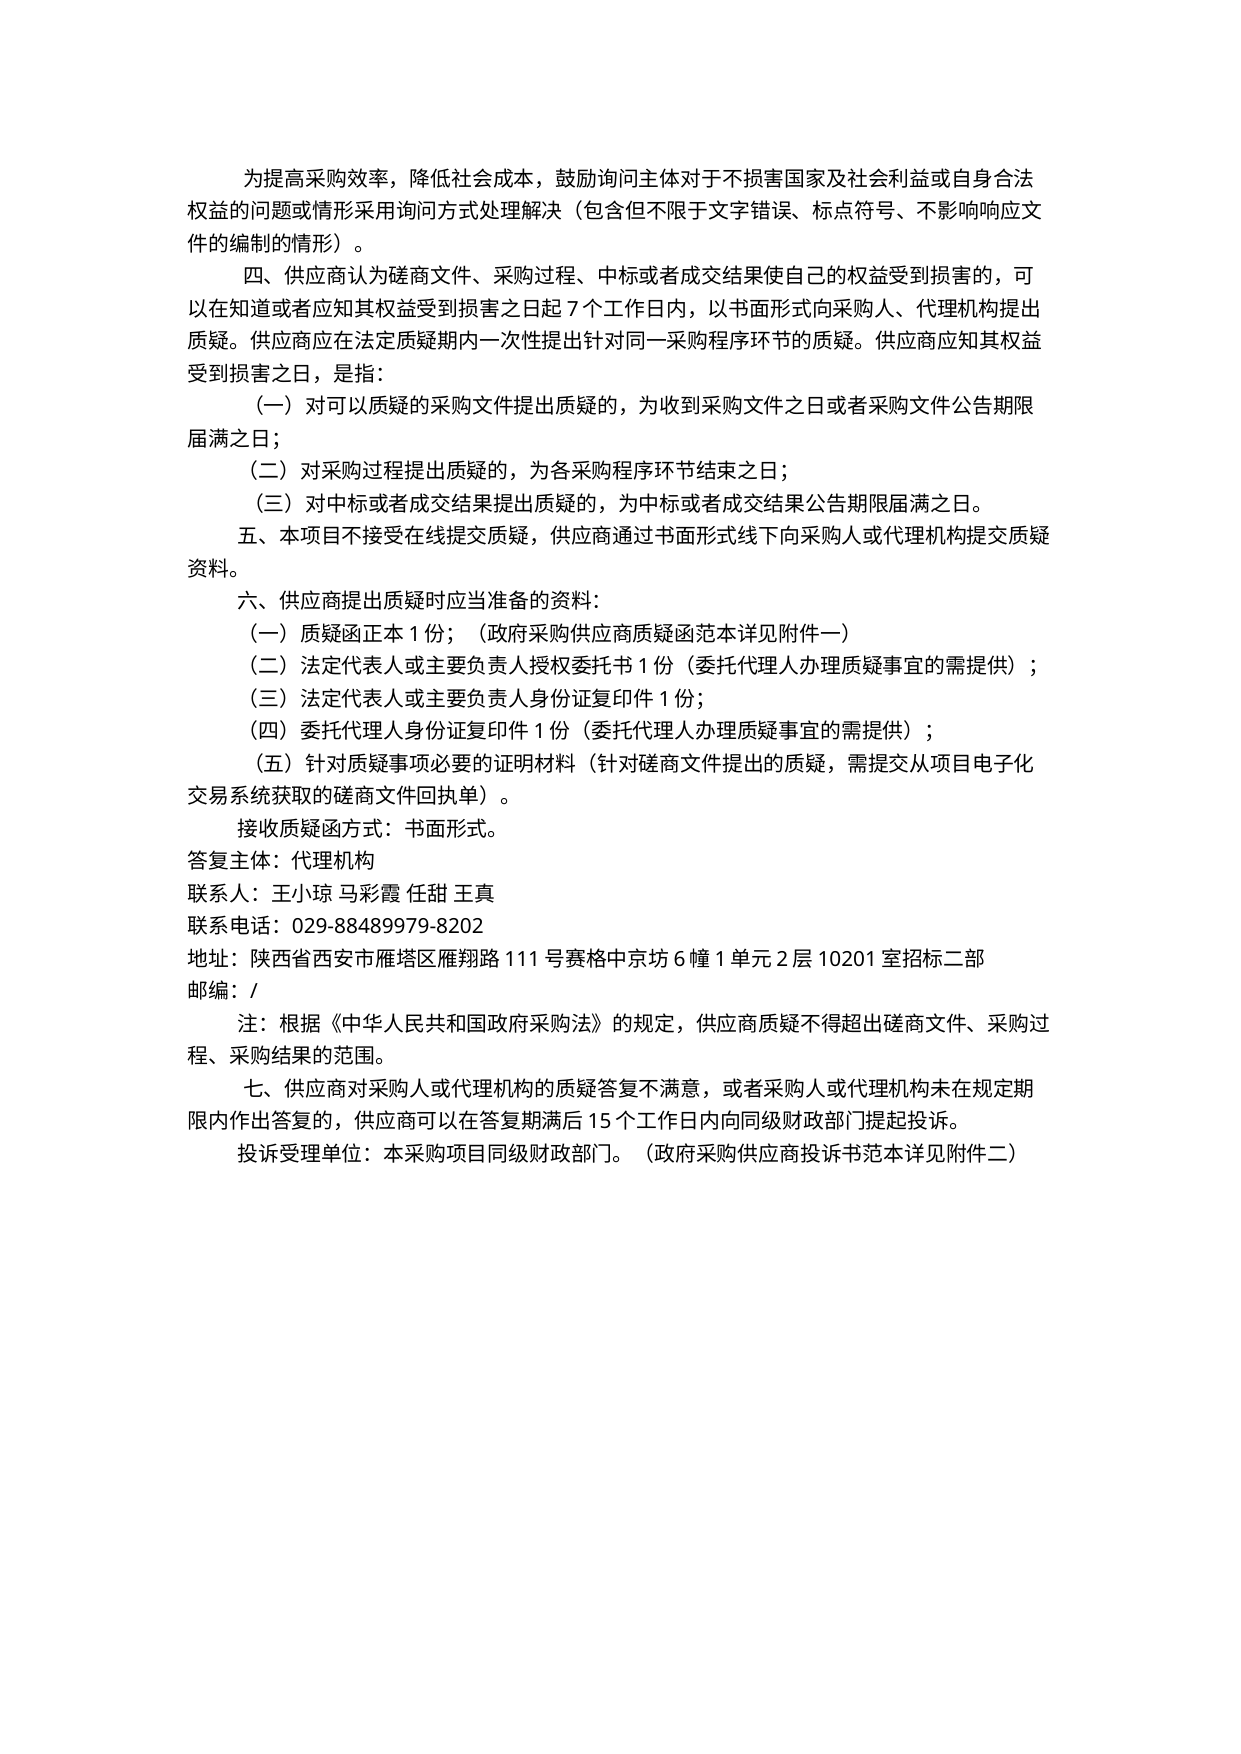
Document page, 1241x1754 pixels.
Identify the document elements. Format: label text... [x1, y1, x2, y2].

text 地址：陕西省西安市雁塔区雁翔路111号赛格中京坊6幢1单元2层10201室招标二部 [187, 942, 1053, 974]
text 六、供应商提出质疑时应当准备的资料： [187, 584, 1053, 617]
text （一）对可以质疑的采购文件提出质疑的，为收到采购文件之日或者采购文件公告期限届满之日； [187, 389, 1053, 454]
text 邮编：/ [187, 974, 1053, 1007]
text 为提高采购效率，降低社会成本，鼓励询问主体对于不损害国家及社会利益或自身合法权益的问题或情形采用询问方式处理解决（包含但不限于文字错误、标点符号、不影响响应文件的编制的情形）。 [187, 162, 1053, 259]
text （一）质疑函正本1份；（政府采购供应商质疑函范本详见附件一） [187, 617, 1053, 649]
text 接收质疑函方式：书面形式。 [187, 812, 1053, 844]
text 答复主体：代理机构 [187, 844, 1053, 877]
text 五、本项目不接受在线提交质疑，供应商通过书面形式线下向采购人或代理机构提交质疑资料。 [187, 519, 1053, 584]
text （二）法定代表人或主要负责人授权委托书1份（委托代理人办理质疑事宜的需提供）； [187, 649, 1053, 682]
text （三）法定代表人或主要负责人身份证复印件1份； [187, 682, 1053, 714]
text 四、供应商认为磋商文件、采购过程、中标或者成交结果使自己的权益受到损害的，可以在知道或者应知其权益受到损害之日起7个工作日内，以书面形式向采购人、代理机构提出质疑。供应商应在法定质疑期内一次性提出针对同一采购程序环节的质疑。供应商应知其权益受到损害之日，是指： [187, 259, 1053, 389]
text （五）针对质疑事项必要的证明材料（针对磋商文件提出的质疑，需提交从项目电子化交易系统获取的磋商文件回执单）。 [187, 747, 1053, 812]
text 联系电话：029-88489979-8202 [187, 909, 1053, 942]
text （四）委托代理人身份证复印件1份（委托代理人办理质疑事宜的需提供）； [187, 714, 1053, 747]
text 联系人：王小琼 马彩霞 任甜 王真 [187, 877, 1053, 909]
text 投诉受理单位：本采购项目同级财政部门。（政府采购供应商投诉书范本详见附件二） [187, 1137, 1053, 1169]
text （三）对中标或者成交结果提出质疑的，为中标或者成交结果公告期限届满之日。 [187, 487, 1053, 519]
text （二）对采购过程提出质疑的，为各采购程序环节结束之日； [187, 454, 1053, 487]
text 七、供应商对采购人或代理机构的质疑答复不满意，或者采购人或代理机构未在规定期限内作出答复的，供应商可以在答复期满后15个工作日内向同级财政部门提起投诉。 [187, 1072, 1053, 1137]
text 注：根据《中华人民共和国政府采购法》的规定，供应商质疑不得超出磋商文件、采购过程、采购结果的范围。 [187, 1007, 1053, 1072]
